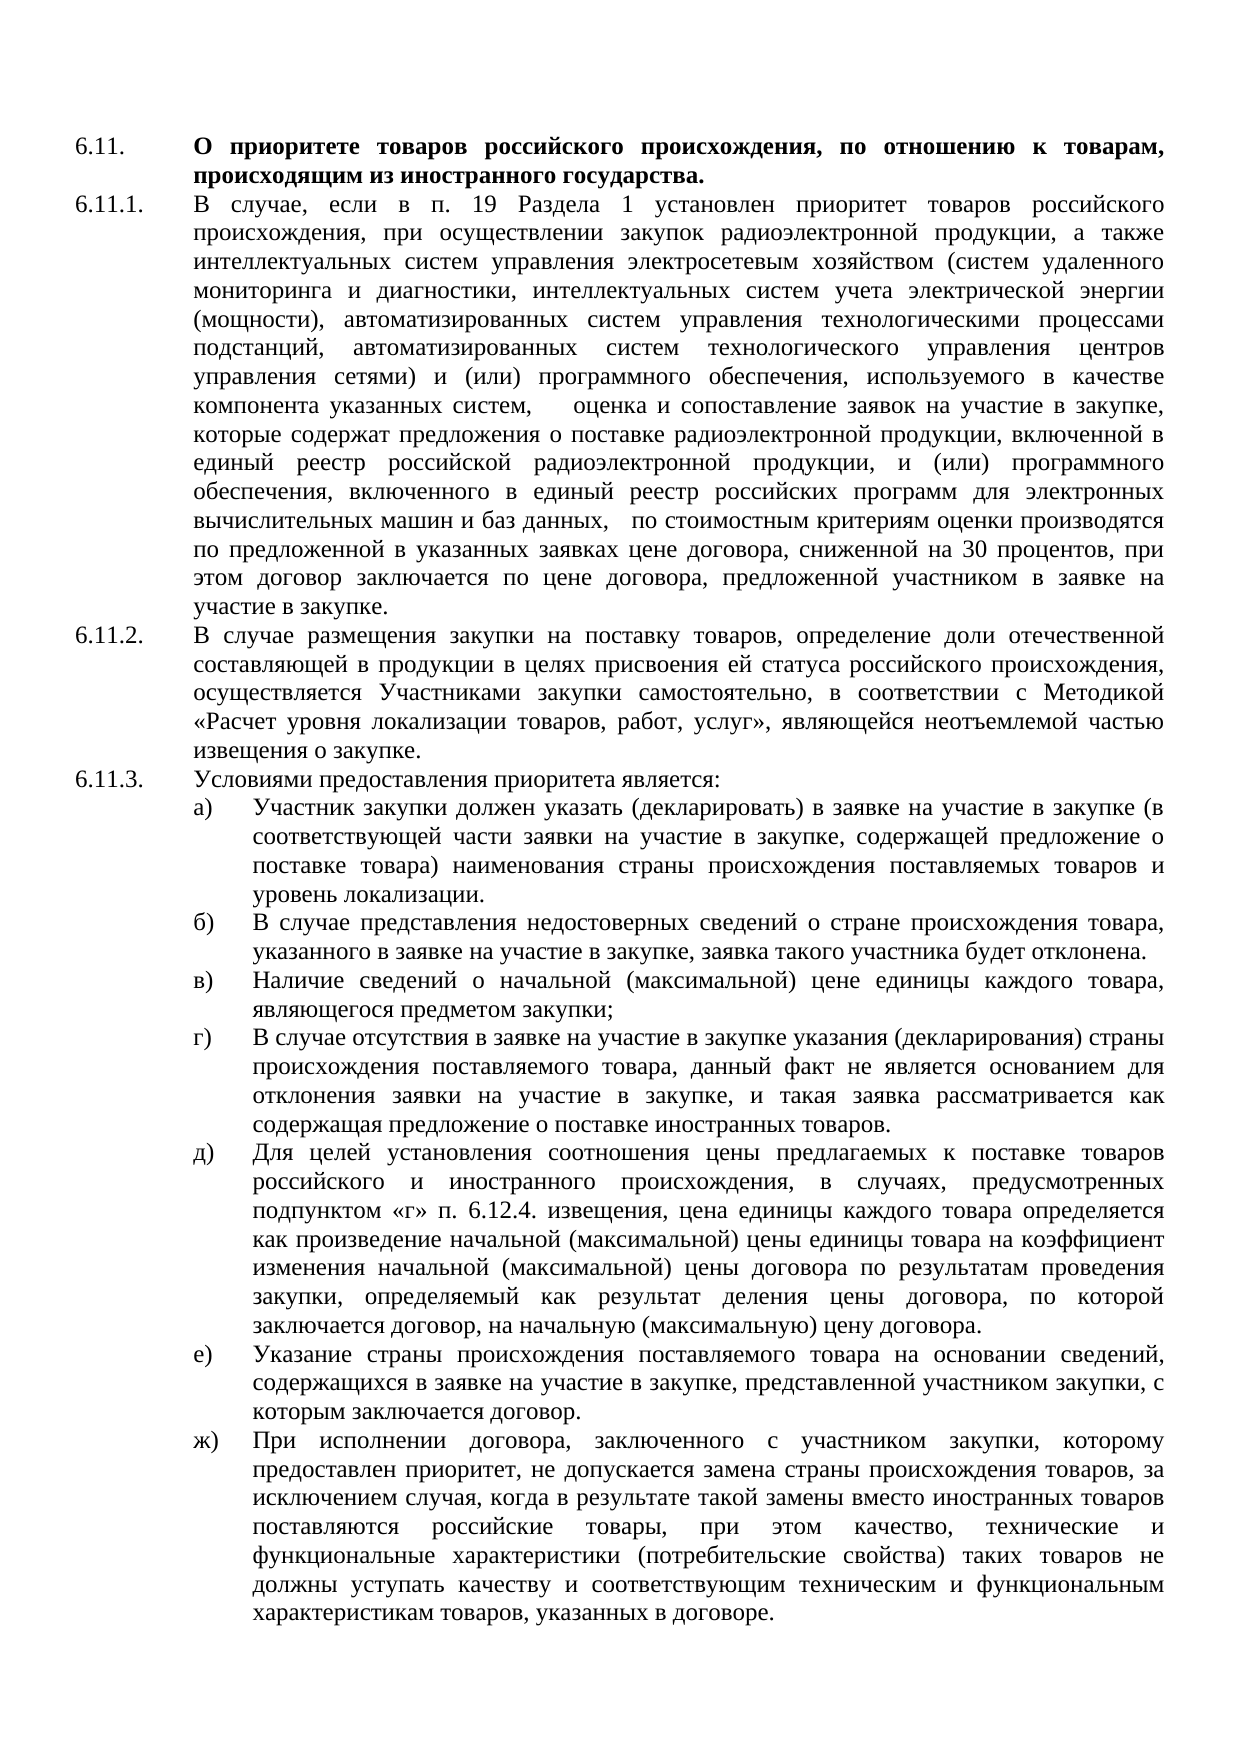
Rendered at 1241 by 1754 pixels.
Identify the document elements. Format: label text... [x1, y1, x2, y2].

list В случае размещения закупки на поставку товаров, определение доли отечественной составляющей в продукции в целях присвоения ей статуса российского происхождения, осуществляется Участниками закупки самостоятельно, в соответствии с Методикой «Расчет уровня локализации товаров, работ, услуг», являющейся неотъемлемой частью извещения о закупке. [75, 620, 1165, 764]
list Условиями предоставления приоритета является: [75, 764, 1165, 792]
list При исполнении договора, заключенного с участником закупки, которому предоставлен приоритет, не допускается замена страны происхождения товаров, за исключением случая, когда в результате такой замены вместо иностранных товаров поставляются российские товары, при этом качество, технические и функциональные характеристики (потребительские свойства) таких товаров не должны уступать качеству и соответствующим техническим и функциональным характеристикам товаров, указанных в договоре. [193, 1425, 1165, 1626]
list Для целей установления соотношения цены предлагаемых к поставке товаров российского и иностранного происхождения, в случаях, предусмотренных подпунктом «г» п. 6.12.4. извещения, цена единицы каждого товара определяется как произведение начальной (максимальной) цены единицы товара на коэффициент изменения начальной (максимальной) цены договора по результатам проведения закупки, определяемый как результат деления цены договора, по которой заключается договор, на начальную (максимальную) цену договора. [193, 1137, 1165, 1339]
list Участник закупки должен указать (декларировать) в заявке на участие в закупке (в соответствующей части заявки на участие в закупке, содержащей предложение о поставке товара) наименования страны происхождения поставляемых товаров и уровень локализации. [193, 792, 1165, 907]
list В случае представления недостоверных сведений о стране происхождения товара, указанного в заявке на участие в закупке, заявка такого участника будет отклонена. [193, 907, 1165, 965]
list О приоритете товаров российского происхождения, по отношению к товарам, происходящим из иностранного государства. [75, 131, 1165, 189]
list Наличие сведений о начальной (максимальной) цене единицы каждого товара, являющегося предметом закупки; [193, 965, 1165, 1022]
list В случае, если в п. 19 Раздела 1 установлен приоритет товаров российского происхождения, при осуществлении закупок радиоэлектронной продукции, а также интеллектуальных систем управления электросетевым хозяйством (систем удаленного мониторинга и диагностики, интеллектуальных систем учета электрической энергии (мощности), автоматизированных систем управления технологическими процессами подстанций, автоматизированных систем технологического управления центров управления сетями) и (или) программного обеспечения, используемого в качестве компонента указанных систем, оценка и сопоставление заявок на участие в закупке, которые содержат предложения о поставке радиоэлектронной продукции, включенной в единый реестр российской радиоэлектронной продукции, и (или) программного обеспечения, включенного в единый реестр российских программ для электронных вычислительных машин и баз данных, по стоимостным критериям оценки производятся по предложенной в указанных заявках цене договора, сниженной на 30 процентов, при этом договор заключается по цене договора, предложенной участником в заявке на участие в закупке. [75, 189, 1165, 620]
list В случае отсутствия в заявке на участие в закупке указания (декларирования) страны происхождения поставляемого товара, данный факт не является основанием для отклонения заявки на участие в закупке, и такая заявка рассматривается как содержащая предложение о поставке иностранных товаров. [193, 1022, 1165, 1137]
list Указание страны происхождения поставляемого товара на основании сведений, содержащихся в заявке на участие в закупке, представленной участником закупки, с которым заключается договор. [193, 1339, 1165, 1425]
